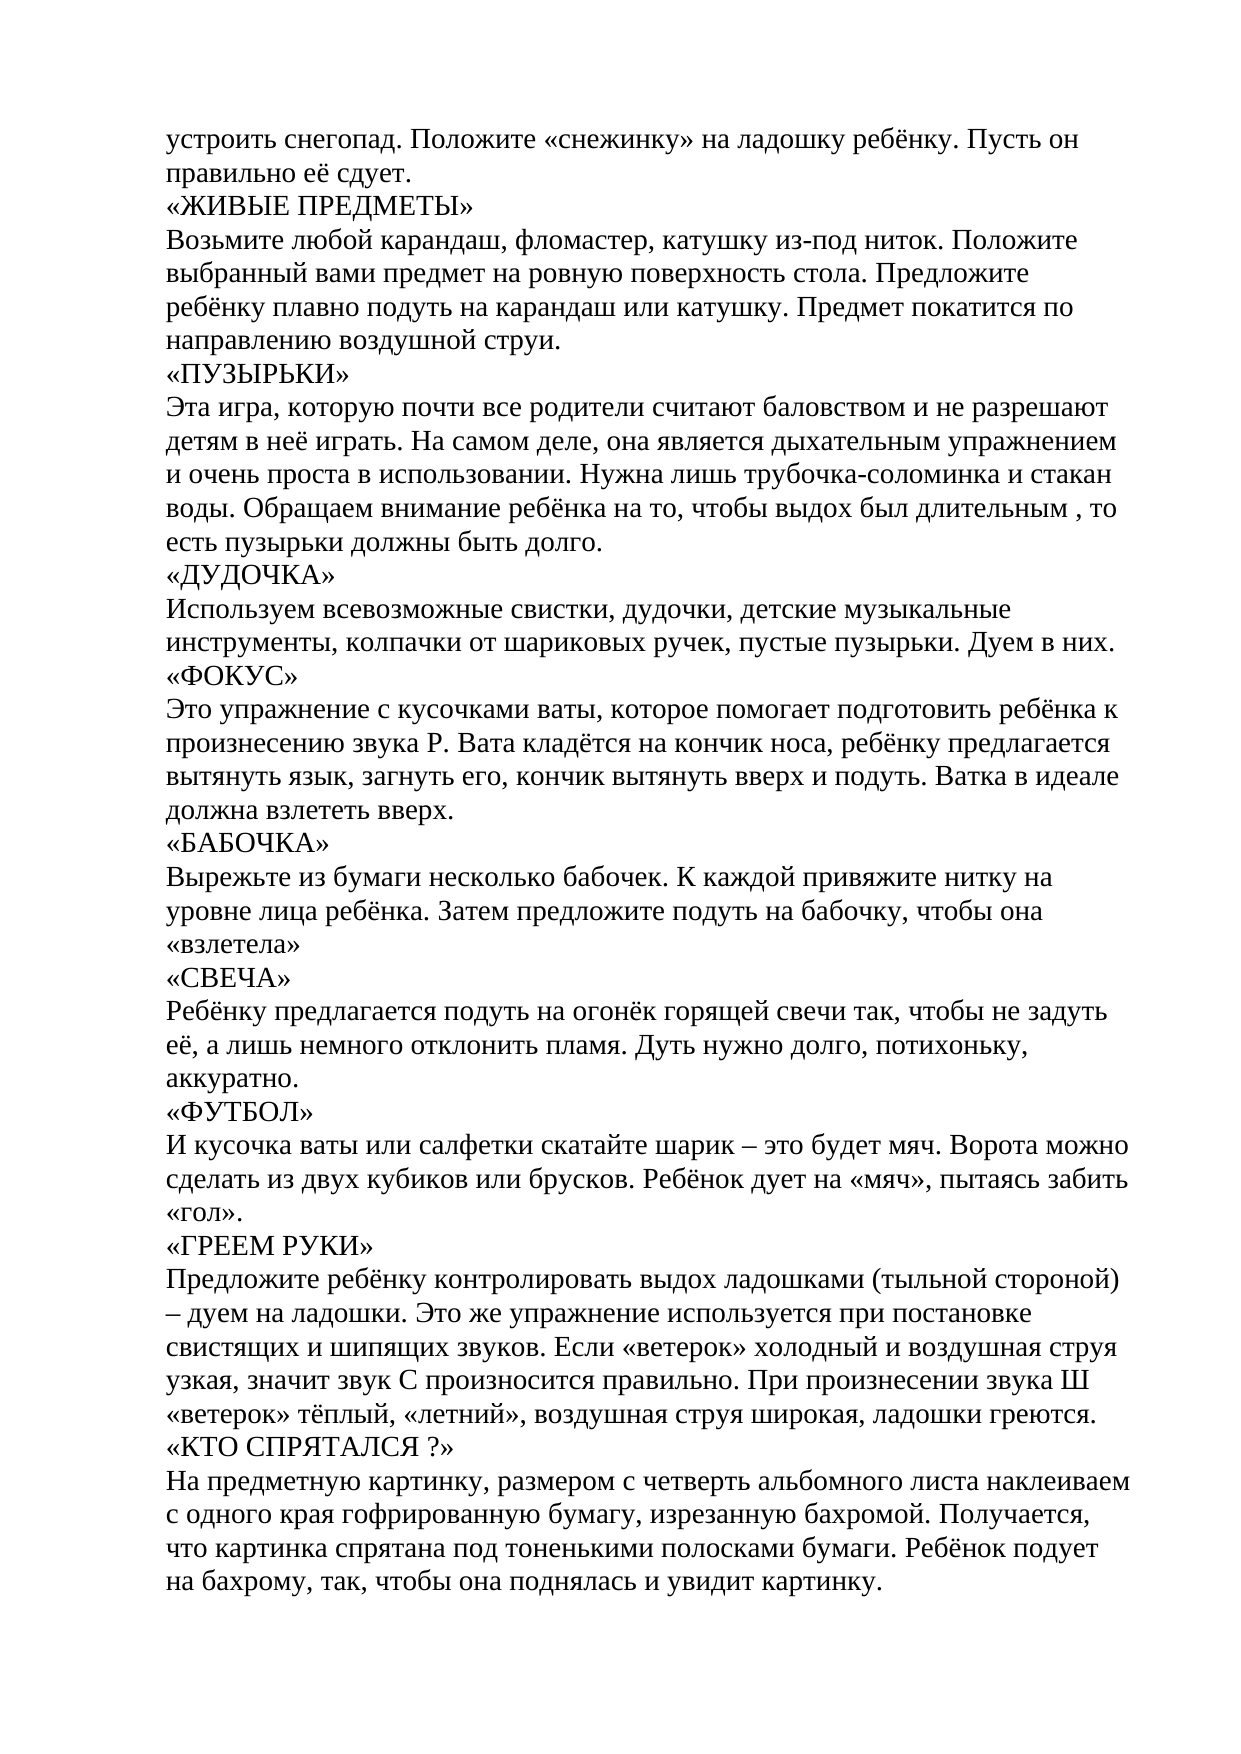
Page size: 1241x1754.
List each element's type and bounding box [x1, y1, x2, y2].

table_cell [163, 118, 1137, 1634]
